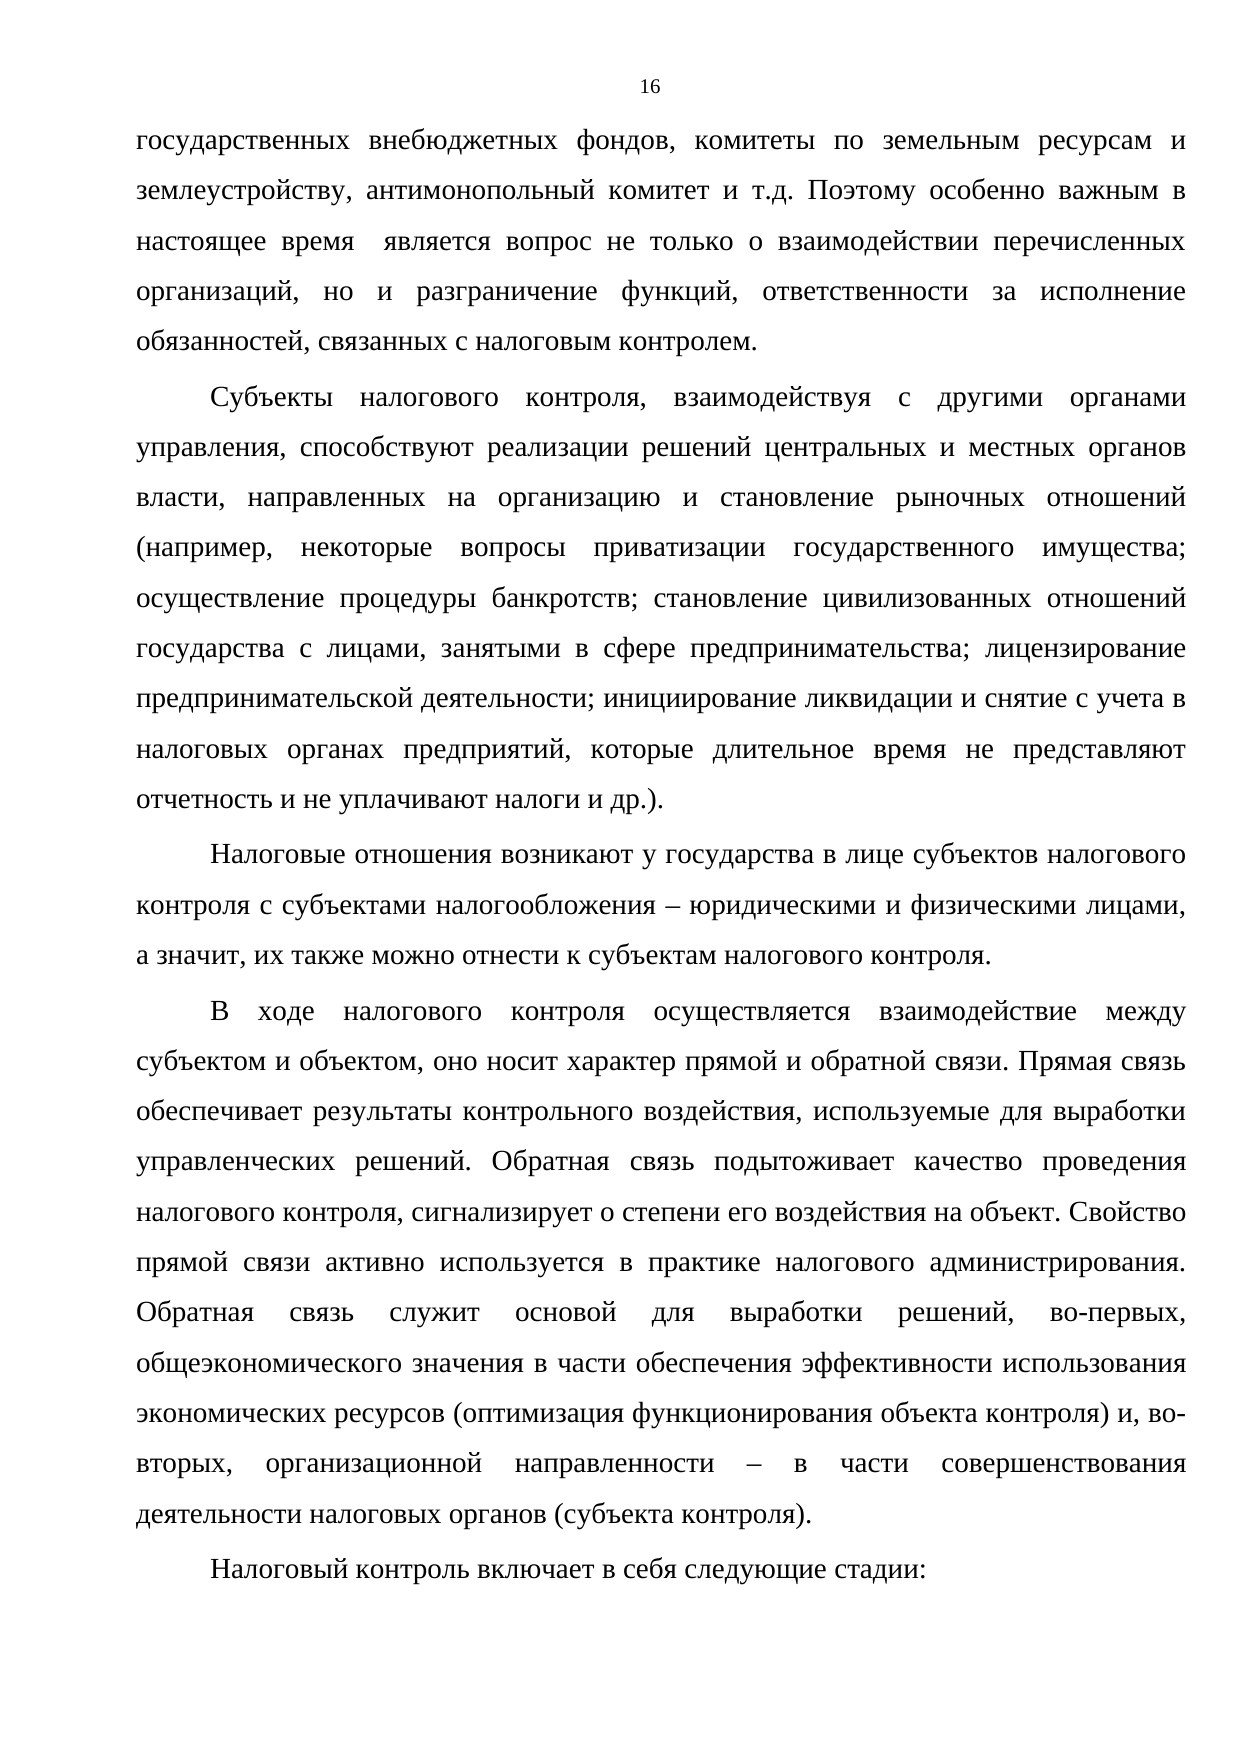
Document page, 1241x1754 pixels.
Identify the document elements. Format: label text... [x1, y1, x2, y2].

text Налоговые отношения возникают у государства в лице субъектов налогового контроля с субъектами налогообложения – юридическими и физическими лицами, а значит, их также можно отнести к субъектам налогового контроля. [136, 837, 1187, 971]
text В ходе налогового контроля осуществляется взаимодействие между субъектом и объектом, оно носит характер прямой и обратной связи. Прямая связь обеспечивает результаты контрольного воздействия, используемые для выработки управленческих решений. Обратная связь подытоживает качество проведения налогового контроля, сигнализирует о степени его воздействия на объект. Свойство прямой связи активно используется в практике налогового администрирования. Обратная связь служит основой для выработки решений, во-первых, общеэкономического значения в части обеспечения эффективности использования экономических ресурсов (оптимизация функционирования объекта контроля) и, во-вторых, организационной направленности – в части совершенствования деятельности налоговых органов (субъекта контроля). [136, 993, 1187, 1529]
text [136, 122, 1187, 357]
text Налоговый контроль включает в себя следующие стадии: [136, 1551, 1187, 1585]
text Субъекты налогового контроля, взаимодействуя с другими органами управления, способствуют реализации решений центральных и местных органов власти, направленных на организацию и становление рыночных отношений (например, некоторые вопросы приватизации государственного имущества; осуществление процедуры банкротств; становление цивилизованных отношений государства с лицами, занятыми в сфере предпринимательства; лицензирование предпринимательской деятельности; инициирование ликвидации и снятие с учета в налоговых органах предприятий, которые длительное время не представляют отчетность и не уплачивают налоги и др.). [136, 379, 1187, 815]
